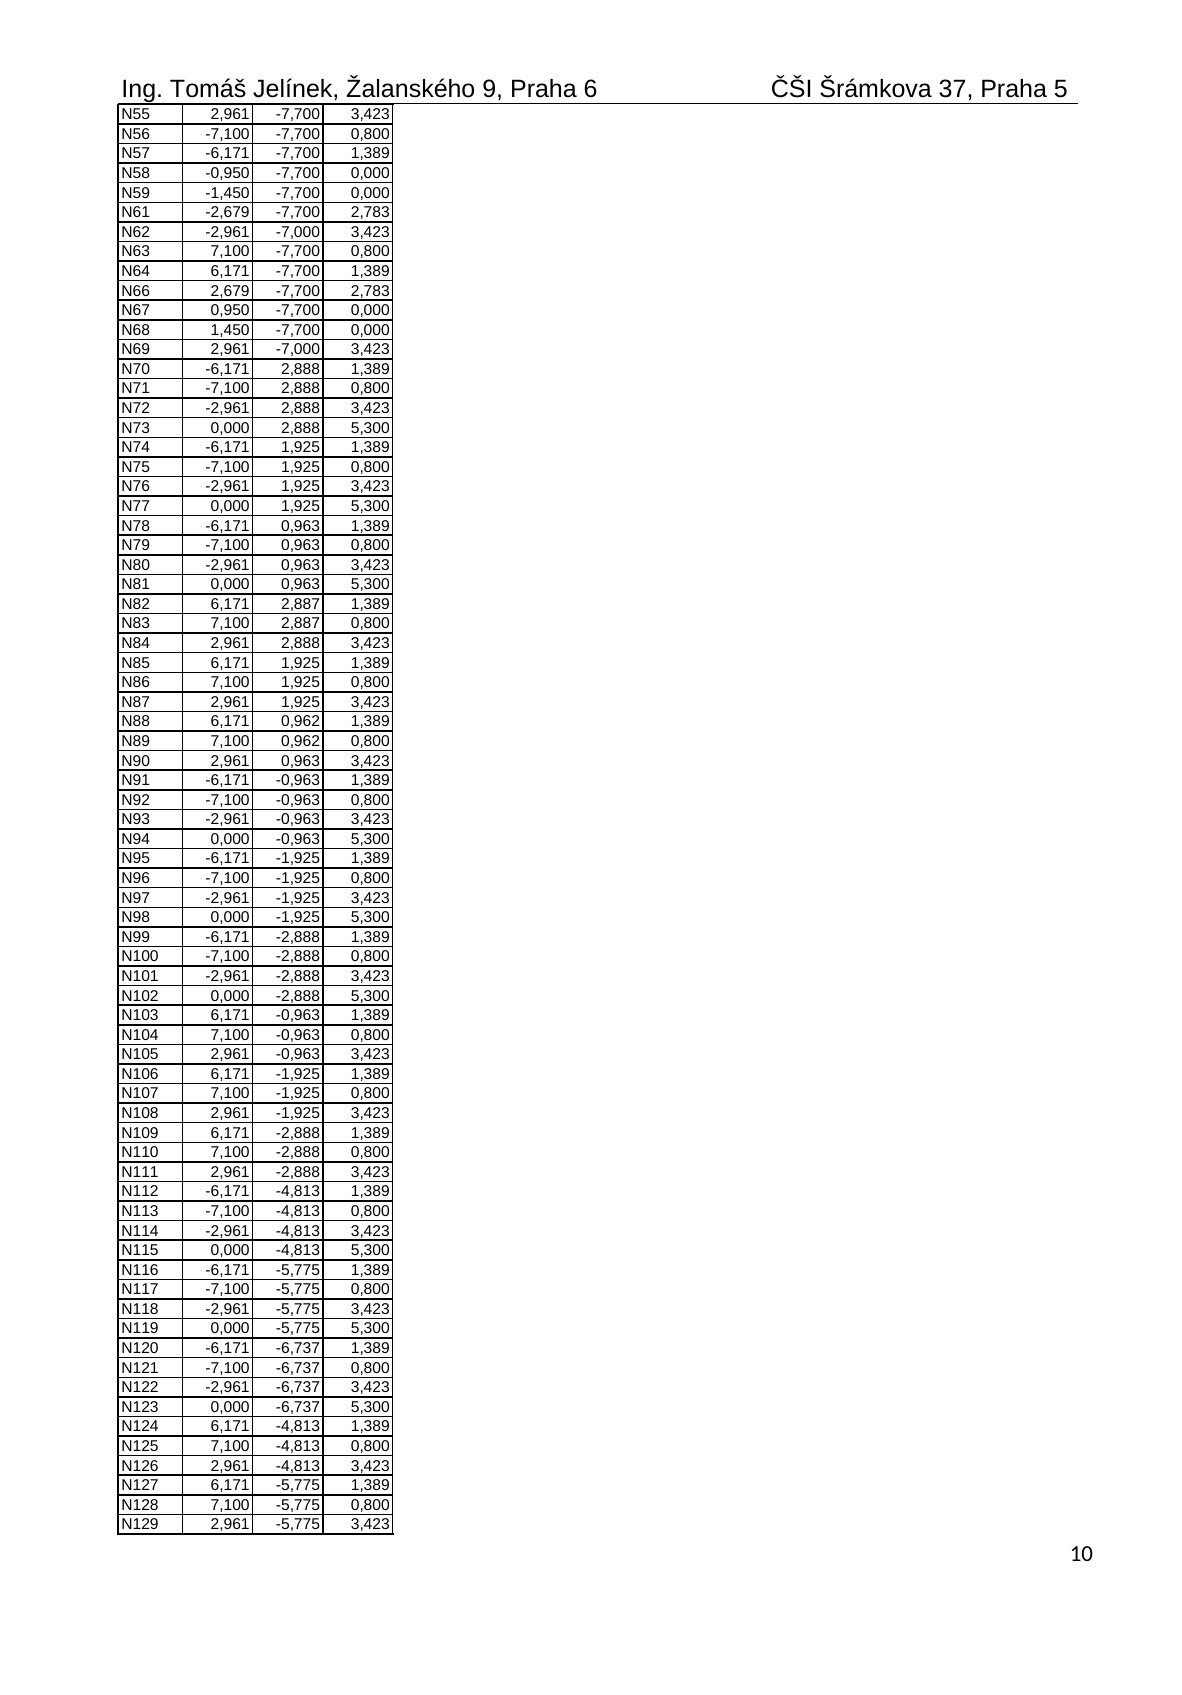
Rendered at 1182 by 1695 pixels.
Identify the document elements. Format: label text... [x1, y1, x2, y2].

table_cell 2,888 [253, 379, 322, 397]
table_cell 3,423 [324, 223, 392, 241]
table_cell 7,100 [183, 1026, 252, 1043]
table_cell N110 [119, 1143, 182, 1161]
table_cell N77 [119, 497, 182, 515]
table_cell N95 [119, 849, 182, 867]
table_cell 7,100 [183, 673, 252, 691]
table_cell N120 [119, 1339, 182, 1357]
table_cell -4,813 [253, 1417, 322, 1435]
table_cell -2,888 [253, 1163, 322, 1181]
table_cell 2,887 [253, 614, 322, 632]
table_cell -1,450 [183, 183, 252, 201]
table_cell 0,963 [253, 536, 322, 554]
table_cell 2,888 [253, 634, 322, 652]
table_cell -7,100 [183, 1280, 252, 1298]
table_cell 3,423 [324, 888, 392, 906]
table_cell -7,000 [253, 340, 322, 358]
table_cell 0,962 [253, 712, 322, 730]
table_cell 0,800 [324, 1202, 392, 1220]
table_cell -0,963 [253, 791, 322, 808]
table_cell 1,389 [324, 1417, 392, 1435]
table_cell -6,171 [183, 360, 252, 378]
table_cell 2,961 [183, 751, 252, 769]
table_cell 5,300 [324, 830, 392, 848]
table_cell 6,171 [183, 1006, 252, 1024]
table_cell 0,800 [324, 1280, 392, 1298]
table_cell -4,813 [253, 1456, 322, 1474]
table_cell N90 [119, 751, 182, 769]
table_cell N69 [119, 340, 182, 358]
table_cell 0,800 [324, 673, 392, 691]
table_cell -2,888 [253, 1143, 322, 1161]
table_cell N115 [119, 1241, 182, 1259]
table_cell 6,171 [183, 262, 252, 280]
table_cell 5,300 [324, 1398, 392, 1416]
table_cell N111 [119, 1163, 182, 1181]
table_cell 1,389 [324, 1476, 392, 1494]
table_cell -6,737 [253, 1339, 322, 1357]
table_cell 1,925 [253, 497, 322, 515]
table_cell 1,389 [324, 595, 392, 613]
table_cell N104 [119, 1026, 182, 1043]
table_cell N123 [119, 1398, 182, 1416]
table_cell 0,963 [253, 556, 322, 573]
table_cell 0,963 [253, 751, 322, 769]
table_cell N94 [119, 830, 182, 848]
table_cell N73 [119, 418, 182, 436]
table_cell 0,000 [183, 1398, 252, 1416]
table_cell 3,423 [324, 634, 392, 652]
table_cell N108 [119, 1104, 182, 1122]
table_cell -1,925 [253, 1104, 322, 1122]
table_cell 2,679 [183, 281, 252, 299]
table_cell 1,925 [253, 673, 322, 691]
table_cell 0,800 [324, 379, 392, 397]
table_cell -0,963 [253, 1045, 322, 1063]
table_cell N127 [119, 1476, 182, 1494]
table_cell N56 [119, 125, 182, 143]
table_cell 2,888 [253, 418, 322, 436]
table_cell N82 [119, 595, 182, 613]
table_cell N100 [119, 947, 182, 965]
table_cell -7,100 [183, 947, 252, 965]
table_cell N88 [119, 712, 182, 730]
table_cell 0,800 [324, 1084, 392, 1102]
table_cell 1,389 [324, 928, 392, 946]
table_cell -7,100 [183, 536, 252, 554]
table_cell -6,171 [183, 1182, 252, 1200]
table_cell 3,423 [324, 556, 392, 573]
table_cell N68 [119, 321, 182, 338]
table_cell N78 [119, 516, 182, 534]
table_cell 1,389 [324, 1065, 392, 1083]
table_cell 1,389 [324, 262, 392, 280]
table_cell N97 [119, 888, 182, 906]
table_cell N98 [119, 908, 182, 926]
table_cell N89 [119, 732, 182, 750]
table_cell 6,171 [183, 653, 252, 671]
table_cell 5,300 [324, 1319, 392, 1337]
table_cell -2,888 [253, 928, 322, 946]
table_cell -2,961 [183, 1378, 252, 1396]
table_cell N91 [119, 771, 182, 789]
table_cell 1,925 [253, 458, 322, 476]
table_cell 2,961 [183, 634, 252, 652]
table_cell N105 [119, 1045, 182, 1063]
table_cell 0,800 [324, 1026, 392, 1043]
table_cell 1,389 [324, 849, 392, 867]
table_cell N66 [119, 281, 182, 299]
table_cell -6,171 [183, 771, 252, 789]
table_cell 2,887 [253, 595, 322, 613]
table_cell 2,961 [183, 1163, 252, 1181]
table_cell 0,000 [183, 418, 252, 436]
table_cell -2,961 [183, 810, 252, 828]
table_cell -5,775 [253, 1319, 322, 1337]
table_cell N61 [119, 203, 182, 221]
table_cell 7,100 [183, 1437, 252, 1455]
table_cell N121 [119, 1358, 182, 1376]
table_cell N57 [119, 144, 182, 162]
table_cell N92 [119, 791, 182, 808]
table_cell 0,800 [324, 242, 392, 260]
table_cell 0,963 [253, 516, 322, 534]
table_cell N103 [119, 1006, 182, 1024]
table_cell -7,700 [253, 301, 322, 319]
table_cell -0,963 [253, 1006, 322, 1024]
table_cell 3,423 [324, 967, 392, 985]
table_cell 0,000 [183, 1319, 252, 1337]
table_cell 0,963 [253, 575, 322, 593]
table_cell 2,961 [183, 693, 252, 711]
table_cell N129 [119, 1515, 182, 1533]
table_cell 3,423 [324, 477, 392, 495]
table_cell -5,775 [253, 1515, 322, 1533]
table_cell -1,925 [253, 849, 322, 867]
table_cell 0,800 [324, 1358, 392, 1376]
table_cell 5,300 [324, 575, 392, 593]
table_cell 2,961 [183, 340, 252, 358]
table_cell 6,171 [183, 712, 252, 730]
table_cell N109 [119, 1123, 182, 1141]
table_cell -2,888 [253, 1123, 322, 1141]
table_cell -6,737 [253, 1398, 322, 1416]
table_cell 0,000 [183, 575, 252, 593]
table_cell -7,700 [253, 321, 322, 338]
table_cell 3,423 [324, 1045, 392, 1063]
table_cell N113 [119, 1202, 182, 1220]
table_cell -6,737 [253, 1378, 322, 1396]
table_cell -7,700 [253, 262, 322, 280]
table_cell N116 [119, 1261, 182, 1278]
table_cell N80 [119, 556, 182, 573]
table_cell 0,800 [324, 536, 392, 554]
table_cell 6,171 [183, 1476, 252, 1494]
table_cell -2,961 [183, 967, 252, 985]
table_cell N70 [119, 360, 182, 378]
table_cell N126 [119, 1456, 182, 1474]
table_cell N86 [119, 673, 182, 691]
table_cell 1,389 [324, 516, 392, 534]
table_cell -0,950 [183, 164, 252, 182]
table_cell -6,171 [183, 516, 252, 534]
table_cell -7,000 [253, 223, 322, 241]
table_cell -1,925 [253, 1065, 322, 1083]
table_cell 0,800 [324, 732, 392, 750]
table_cell 1,925 [253, 477, 322, 495]
table_cell 2,888 [253, 360, 322, 378]
table_cell 0,800 [324, 1143, 392, 1161]
table_cell 1,389 [324, 1339, 392, 1357]
table_cell -1,925 [253, 888, 322, 906]
table_cell N85 [119, 653, 182, 671]
table_cell 0,000 [324, 183, 392, 201]
table_cell 3,423 [324, 1456, 392, 1474]
table_cell N75 [119, 458, 182, 476]
table_cell N62 [119, 223, 182, 241]
table_cell -5,775 [253, 1300, 322, 1318]
table_cell -0,963 [253, 830, 322, 848]
table_cell N58 [119, 164, 182, 182]
table_cell 3,423 [324, 399, 392, 417]
table_cell 0,000 [183, 497, 252, 515]
table_cell 1,925 [253, 693, 322, 711]
table_cell 5,300 [324, 497, 392, 515]
table_cell 0,000 [324, 321, 392, 338]
table_cell -7,700 [253, 183, 322, 201]
table_cell 0,000 [183, 986, 252, 1004]
table_cell N117 [119, 1280, 182, 1298]
table_cell -2,888 [253, 967, 322, 985]
table_cell 2,961 [183, 1515, 252, 1533]
table_cell N67 [119, 301, 182, 319]
table_cell -1,925 [253, 869, 322, 887]
table_cell N55 [119, 105, 182, 123]
table_cell -6,171 [183, 144, 252, 162]
table_cell 3,423 [324, 1163, 392, 1181]
table_cell N64 [119, 262, 182, 280]
table_cell -2,679 [183, 203, 252, 221]
table_cell N87 [119, 693, 182, 711]
table_cell 2,961 [183, 1104, 252, 1122]
table_cell N128 [119, 1496, 182, 1513]
table_cell -4,813 [253, 1202, 322, 1220]
table_cell -7,700 [253, 242, 322, 260]
table_cell 3,423 [324, 751, 392, 769]
table_cell -7,700 [253, 125, 322, 143]
table_cell -6,737 [253, 1358, 322, 1376]
table_cell -1,925 [253, 908, 322, 926]
table_cell -2,888 [253, 986, 322, 1004]
table_cell 0,962 [253, 732, 322, 750]
table_cell -6,171 [183, 1261, 252, 1278]
table_cell 6,171 [183, 595, 252, 613]
table_cell N125 [119, 1437, 182, 1455]
table_cell 2,783 [324, 281, 392, 299]
table_cell 1,925 [253, 438, 322, 456]
table_cell 0,000 [183, 908, 252, 926]
table_cell -6,171 [183, 849, 252, 867]
table_cell 6,171 [183, 1065, 252, 1083]
table_cell 3,423 [324, 1104, 392, 1122]
table_cell N114 [119, 1221, 182, 1239]
table_cell -7,700 [253, 144, 322, 162]
table_cell 1,389 [324, 144, 392, 162]
table_cell N59 [119, 183, 182, 201]
table_cell N112 [119, 1182, 182, 1200]
table_cell N124 [119, 1417, 182, 1435]
table_cell -0,963 [253, 771, 322, 789]
table_cell 5,300 [324, 908, 392, 926]
table_cell -7,100 [183, 1202, 252, 1220]
table_cell -5,775 [253, 1496, 322, 1513]
table_cell 0,000 [183, 1241, 252, 1259]
table_cell N71 [119, 379, 182, 397]
table_cell N84 [119, 634, 182, 652]
table_cell 0,800 [324, 458, 392, 476]
table_cell -2,961 [183, 477, 252, 495]
table_cell -2,961 [183, 556, 252, 573]
table_cell 3,423 [324, 340, 392, 358]
table_cell 3,423 [324, 1515, 392, 1533]
table_cell -2,961 [183, 888, 252, 906]
table_cell -7,700 [253, 105, 322, 123]
table_cell 5,300 [324, 418, 392, 436]
table_cell 1,389 [324, 1123, 392, 1141]
table_cell -4,813 [253, 1241, 322, 1259]
table_cell -2,961 [183, 1300, 252, 1318]
table_cell 7,100 [183, 1143, 252, 1161]
table_cell -2,888 [253, 947, 322, 965]
table_cell 1,389 [324, 1182, 392, 1200]
table_cell 1,389 [324, 771, 392, 789]
table_cell 7,100 [183, 1496, 252, 1513]
table_cell -1,925 [253, 1084, 322, 1102]
table_cell 1,389 [324, 712, 392, 730]
table_cell -7,700 [253, 281, 322, 299]
table_cell -4,813 [253, 1437, 322, 1455]
table_cell 6,171 [183, 1123, 252, 1141]
table_cell N83 [119, 614, 182, 632]
table_cell -6,171 [183, 1339, 252, 1357]
table_cell -5,775 [253, 1476, 322, 1494]
table_cell N63 [119, 242, 182, 260]
table_cell -7,100 [183, 791, 252, 808]
table_cell -5,775 [253, 1261, 322, 1278]
table_cell -5,775 [253, 1280, 322, 1298]
table_cell 1,450 [183, 321, 252, 338]
table_cell -7,100 [183, 125, 252, 143]
table_cell N93 [119, 810, 182, 828]
table_cell -2,961 [183, 399, 252, 417]
table_cell 0,800 [324, 947, 392, 965]
table_cell 0,800 [324, 1496, 392, 1513]
table_cell 1,389 [324, 1261, 392, 1278]
table_cell N102 [119, 986, 182, 1004]
table_cell -4,813 [253, 1221, 322, 1239]
table_cell -7,100 [183, 379, 252, 397]
table_cell N99 [119, 928, 182, 946]
table_cell 5,300 [324, 986, 392, 1004]
table_cell N72 [119, 399, 182, 417]
table_cell 5,300 [324, 1241, 392, 1259]
table_cell -7,100 [183, 1358, 252, 1376]
table_cell -0,963 [253, 810, 322, 828]
table_cell 2,961 [183, 1456, 252, 1474]
table_cell N74 [119, 438, 182, 456]
table_cell 0,800 [324, 1437, 392, 1455]
table_cell 0,000 [324, 301, 392, 319]
table_cell -7,100 [183, 458, 252, 476]
table_cell 1,389 [324, 1006, 392, 1024]
table_cell 0,800 [324, 125, 392, 143]
table_cell -7,700 [253, 164, 322, 182]
table_cell 3,423 [324, 1378, 392, 1396]
table_cell 6,171 [183, 1417, 252, 1435]
table_cell 2,783 [324, 203, 392, 221]
table_cell N81 [119, 575, 182, 593]
table_cell -4,813 [253, 1182, 322, 1200]
table_cell 7,100 [183, 614, 252, 632]
table_cell N106 [119, 1065, 182, 1083]
table_cell 1,925 [253, 653, 322, 671]
table_cell 0,800 [324, 791, 392, 808]
table_cell 1,389 [324, 653, 392, 671]
table_cell N101 [119, 967, 182, 985]
table_cell -7,700 [253, 203, 322, 221]
table_cell 3,423 [324, 693, 392, 711]
table_cell 2,961 [183, 105, 252, 123]
table_cell 7,100 [183, 732, 252, 750]
table_cell -6,171 [183, 928, 252, 946]
table_cell N119 [119, 1319, 182, 1337]
table_cell 7,100 [183, 1084, 252, 1102]
table_cell 0,000 [324, 164, 392, 182]
table_cell 0,800 [324, 614, 392, 632]
table_cell N76 [119, 477, 182, 495]
table_cell -0,963 [253, 1026, 322, 1043]
table_cell N118 [119, 1300, 182, 1318]
table_cell 2,961 [183, 1045, 252, 1063]
table_cell 3,423 [324, 1221, 392, 1239]
table_cell 1,389 [324, 360, 392, 378]
table_cell 3,423 [324, 105, 392, 123]
table_cell 0,950 [183, 301, 252, 319]
table_cell 1,389 [324, 438, 392, 456]
table_cell 3,423 [324, 1300, 392, 1318]
table_cell 0,000 [183, 830, 252, 848]
table_cell N79 [119, 536, 182, 554]
table_cell -2,961 [183, 1221, 252, 1239]
table_cell -7,100 [183, 869, 252, 887]
table_cell 7,100 [183, 242, 252, 260]
table_cell 0,800 [324, 869, 392, 887]
table_cell N107 [119, 1084, 182, 1102]
table_cell N96 [119, 869, 182, 887]
table_cell 3,423 [324, 810, 392, 828]
table_cell 2,888 [253, 399, 322, 417]
table_cell -2,961 [183, 223, 252, 241]
table_cell N122 [119, 1378, 182, 1396]
table_cell -6,171 [183, 438, 252, 456]
